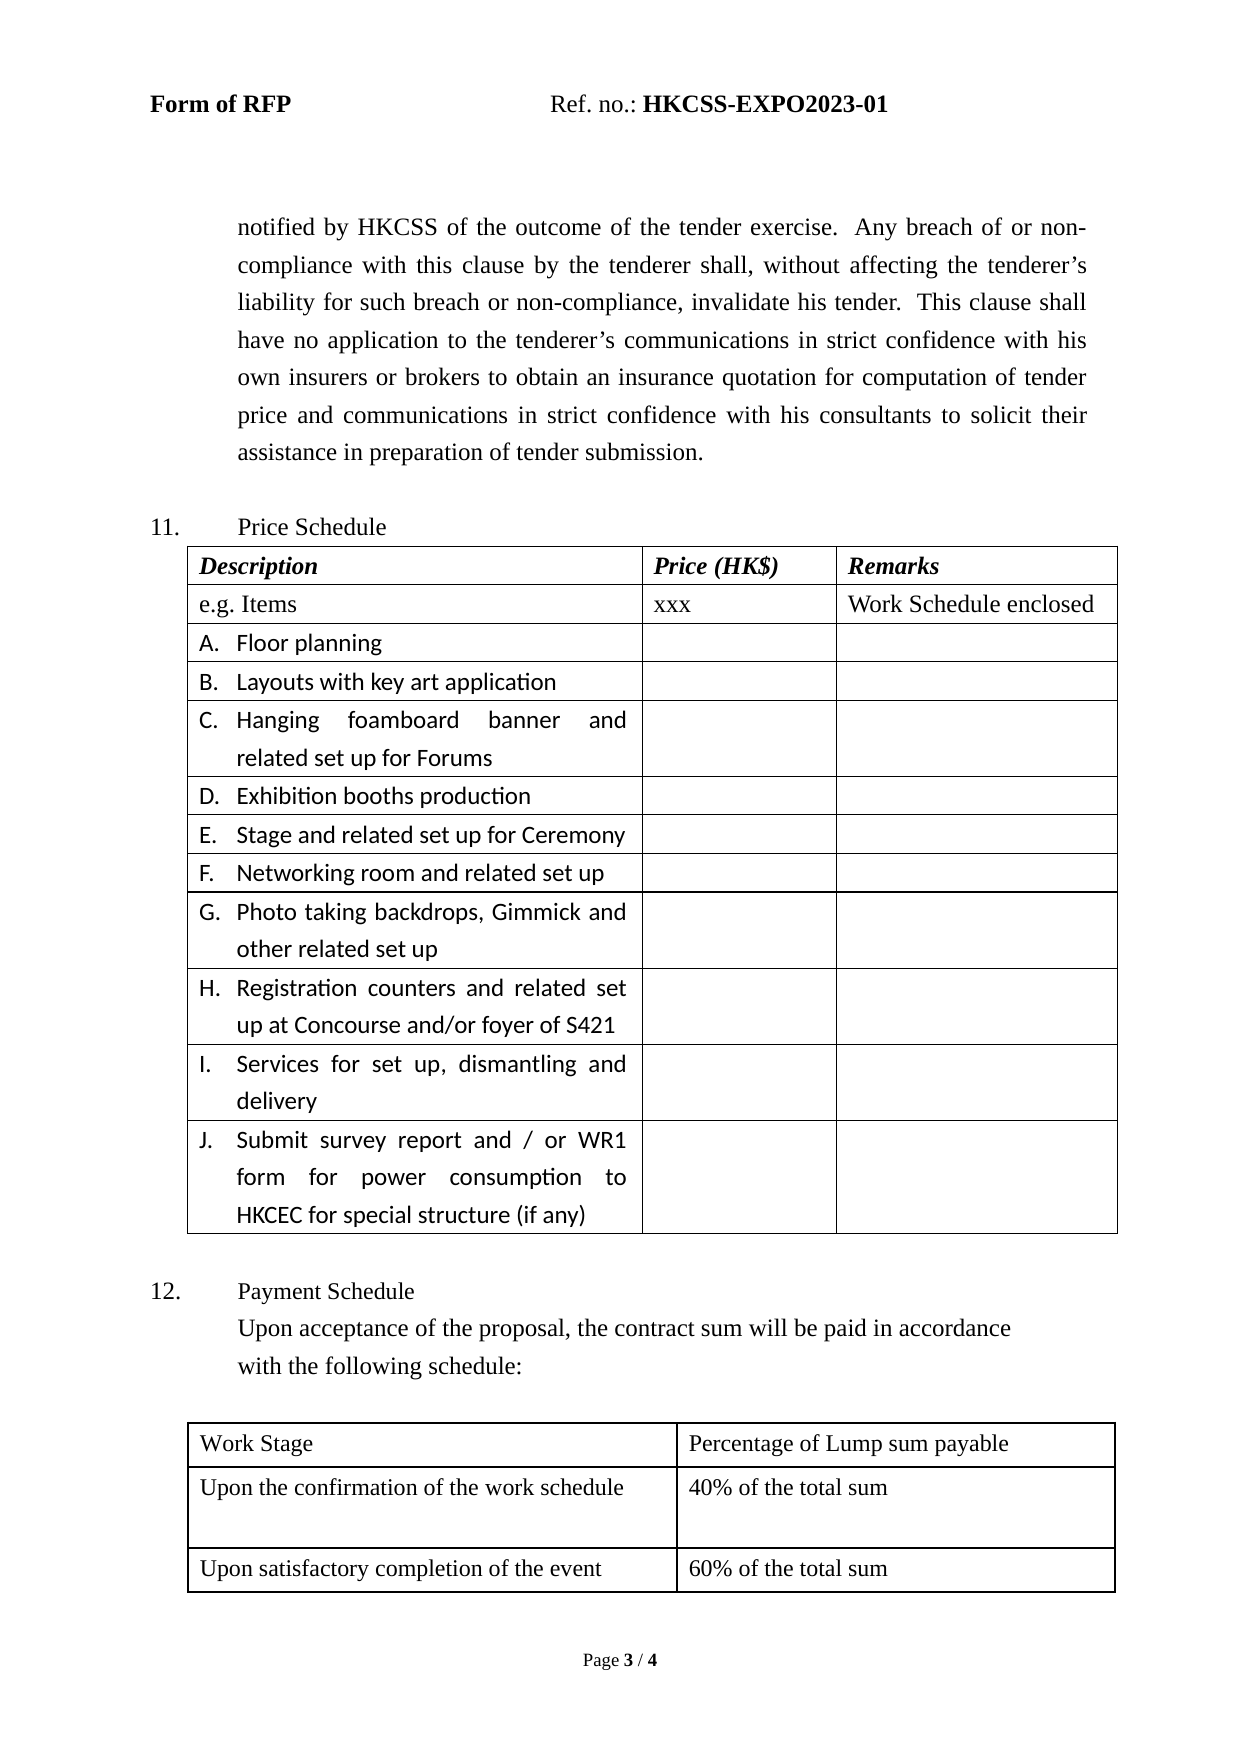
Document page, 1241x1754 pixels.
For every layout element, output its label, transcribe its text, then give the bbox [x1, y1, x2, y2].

table_cell [643, 1121, 836, 1233]
table_cell [643, 624, 836, 661]
table_cell Work Schedule enclosed [837, 585, 1117, 623]
table_cell Photo taking backdrops, Gimmick and other related set up [188, 893, 642, 967]
table_cell [837, 701, 1117, 776]
table_header Work Stage [189, 1424, 676, 1466]
table_cell [643, 893, 836, 967]
table_cell [643, 854, 836, 891]
table_cell [643, 815, 836, 853]
table_cell [837, 662, 1117, 700]
table_cell [837, 1121, 1117, 1233]
table_cell 40% of the total sum [678, 1468, 1114, 1547]
list notified by HKCSS of the outcome of the tender exercise. Any breach of or non-compliance with this clause by the tenderer shall, without affecting the tenderer’s liability for such breach or non-compliance, invalidate his tender. This clause shall have no application to the tenderer’s communications in strict confidence with his own insurers or brokers to obtain an insurance quotation for computation of tender price and communications in strict confidence with his consultants to solicit their assistance in preparation of tender submission. [237, 208, 1088, 471]
table_cell Exhibition booths production [188, 777, 642, 814]
table_cell Submit survey report and / or WR1 form for power consumption to HKCEC for special structure (if any) [188, 1121, 642, 1233]
table_cell [837, 969, 1117, 1043]
list Payment Schedule [150, 1272, 1088, 1309]
table_cell Networking room and related set up [188, 854, 642, 891]
table_cell [837, 624, 1117, 661]
table_cell Stage and related set up for Ceremony [188, 815, 642, 853]
table_cell [643, 1045, 836, 1119]
table_cell Floor planning [188, 624, 642, 661]
table_header Price (HK$) [643, 547, 836, 584]
table_cell Upon the confirmation of the work schedule [189, 1468, 676, 1547]
table_cell [837, 815, 1117, 853]
table_cell e.g. Items [188, 585, 642, 623]
table_cell [837, 777, 1117, 814]
text Upon acceptance of the proposal, the contract sum will be paid in accordance with the following schedule: [237, 1309, 1053, 1384]
table_cell [643, 969, 836, 1043]
table_cell 60% of the total sum [678, 1549, 1114, 1591]
table_cell xxx [643, 585, 836, 623]
table_cell [643, 777, 836, 814]
table_cell [837, 893, 1117, 967]
table_cell [837, 1045, 1117, 1119]
list Price Schedule [150, 508, 1088, 546]
table_header Description [188, 547, 642, 584]
table_cell Layouts with key art application [188, 662, 642, 700]
table_header Percentage of Lump sum payable [678, 1424, 1114, 1466]
table_cell [643, 701, 836, 776]
table_cell Registration counters and related set up at Concourse and/or foyer of S421 [188, 969, 642, 1043]
table_cell Upon satisfactory completion of the event [189, 1549, 676, 1591]
table_cell [837, 854, 1117, 891]
table_cell [643, 662, 836, 700]
table_cell Services for set up, dismantling and delivery [188, 1045, 642, 1119]
table_cell Hanging foamboard banner and related set up for Forums [188, 701, 642, 776]
table_header Remarks [837, 547, 1117, 584]
